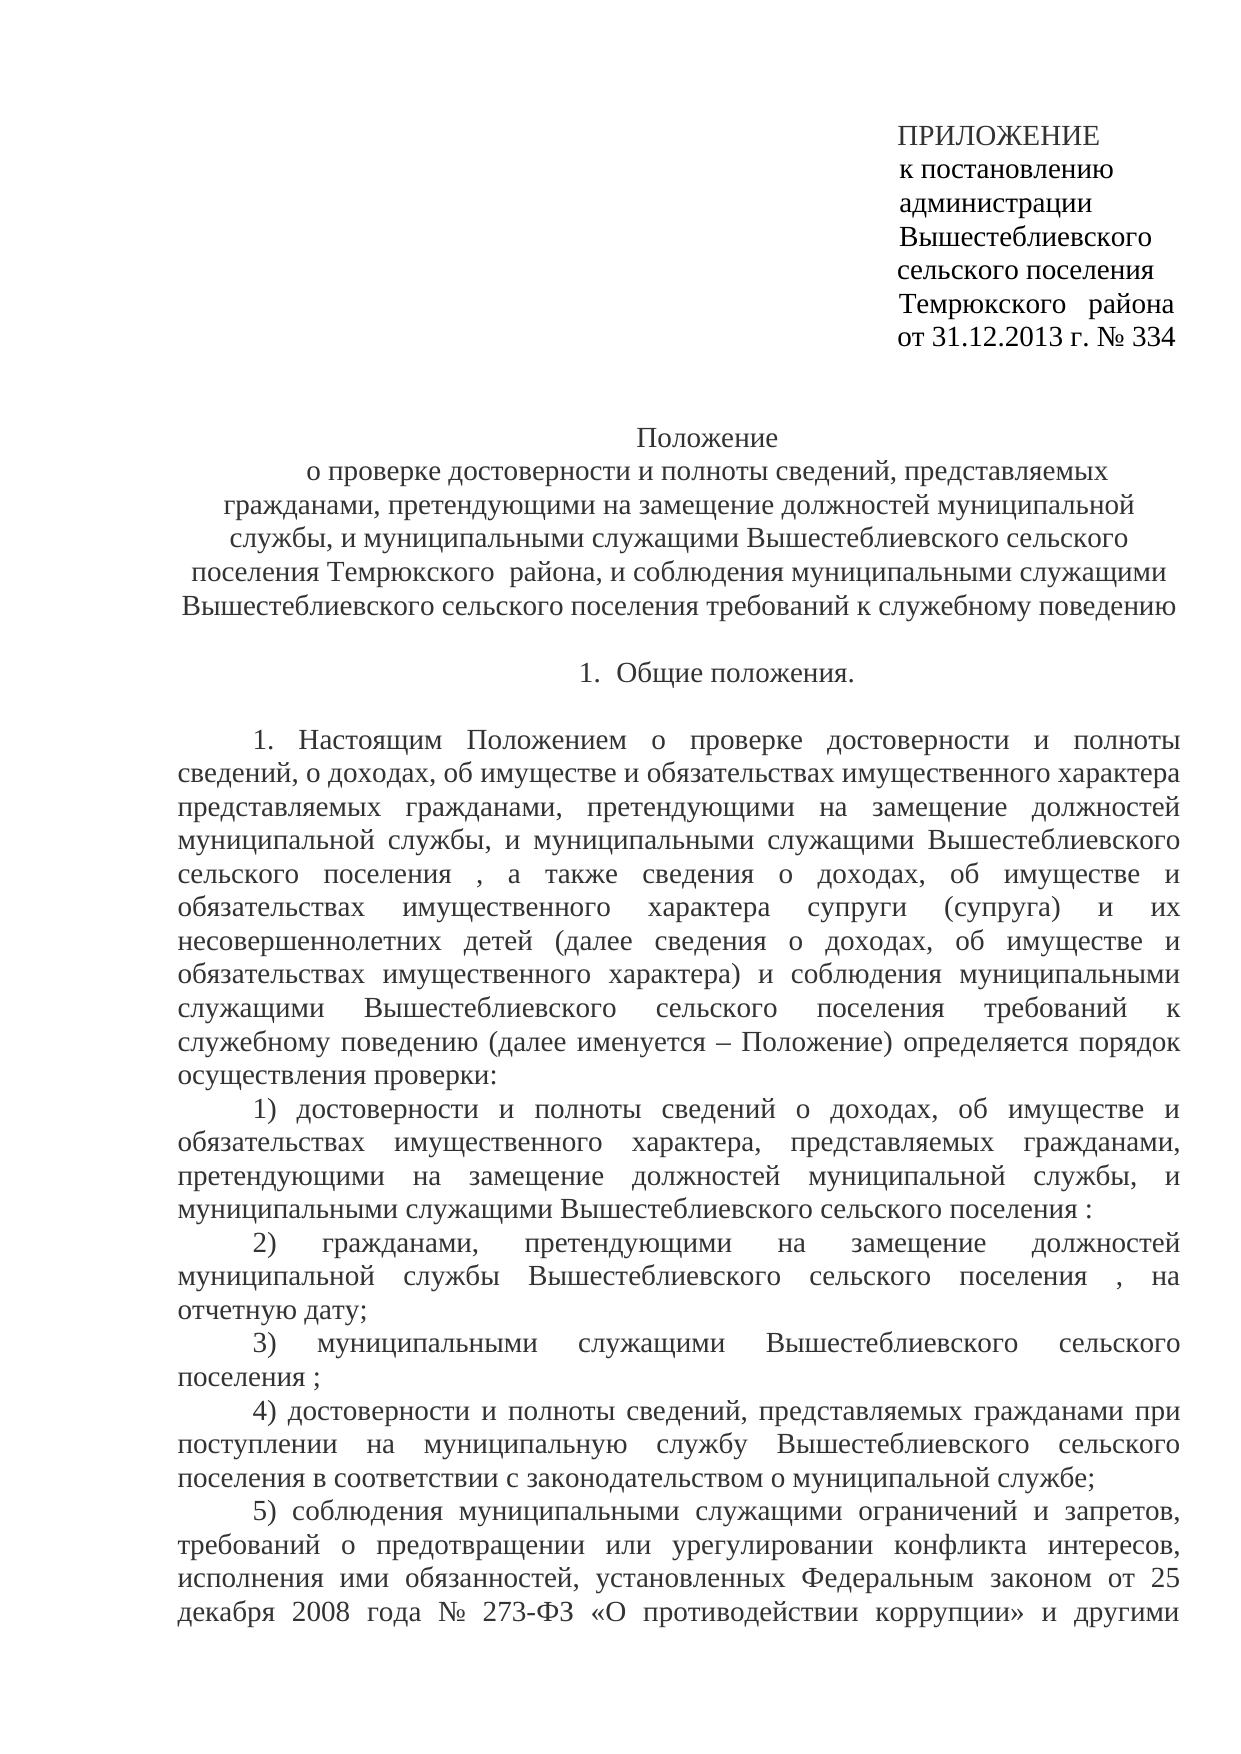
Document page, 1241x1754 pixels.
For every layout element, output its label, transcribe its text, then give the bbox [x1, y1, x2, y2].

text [177, 1493, 1181, 1627]
text 3) муниципальными служащими Вышестеблиевского сельского поселения ; [177, 1326, 1181, 1393]
text о проверке достоверности и полноты сведений, представляемых гражданами, претендующими на замещение должностей муниципальной службы, и муниципальными служащими Вышестеблиевского сельского поселения Темрюкского района, и соблюдения муниципальными служащими Вышестеблиевского сельского поселения требований к служебному поведению [177, 453, 1181, 621]
text 4) достоверности и полноты сведений, представляемых гражданами при поступлении на муниципальную службу Вышестеблиевского сельского поселения в соответствии с законодательством о муниципальной службе; [177, 1393, 1181, 1493]
text администрации [177, 185, 1181, 219]
text ПРИЛОЖЕНИЕ [177, 118, 1181, 152]
text от 31.12.2013 г. № 334 [177, 319, 1181, 353]
text Темрюкского района [177, 286, 1181, 319]
list Общие положения. [252, 655, 1181, 688]
text 2) гражданами, претендующими на замещение должностей муниципальной службы Вышестеблиевского сельского поселения , на отчетную дату; [177, 1225, 1181, 1326]
text 1) достоверности и полноты сведений о доходах, об имуществе и обязательствах имущественного характера, представляемых гражданами, претендующими на замещение должностей муниципальной службы, и муниципальными служащими Вышестеблиевского сельского поселения : [177, 1091, 1181, 1225]
text к постановлению [177, 152, 1181, 185]
text сельского поселения [177, 252, 1181, 286]
text Положение [177, 420, 1181, 453]
text Вышестеблиевского [177, 219, 1181, 252]
text 1. Настоящим Положением о проверке достоверности и полноты сведений, о доходах, об имуществе и обязательствах имущественного характера представляемых гражданами, претендующими на замещение должностей муниципальной службы, и муниципальными служащими Вышестеблиевского сельского поселения , а также сведения о доходах, об имуществе и обязательствах имущественного характера супруги (супруга) и их несовершеннолетних детей (далее сведения о доходах, об имуществе и обязательствах имущественного характера) и соблюдения муниципальными служащими Вышестеблиевского сельского поселения требований к служебному поведению (далее именуется – Положение) определяется порядок осуществления проверки: [177, 722, 1181, 1091]
